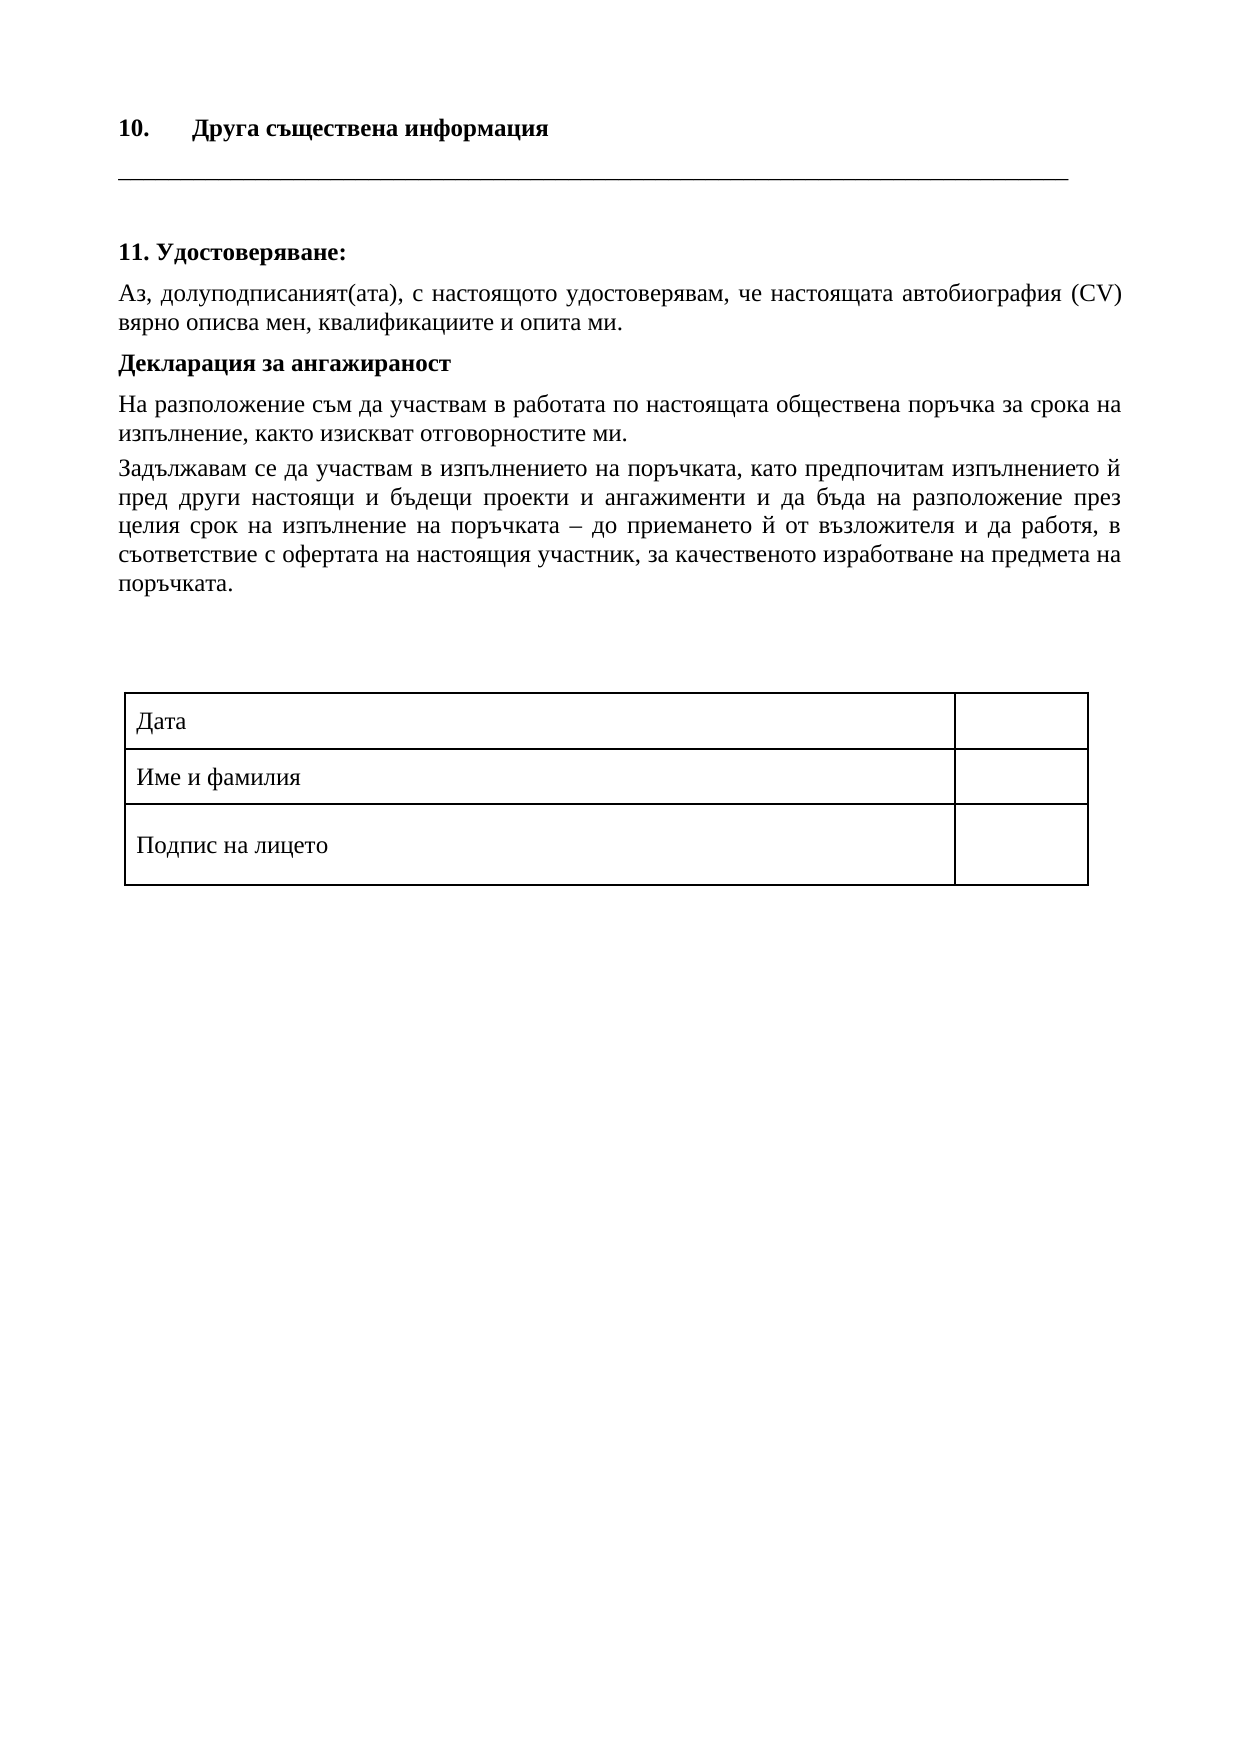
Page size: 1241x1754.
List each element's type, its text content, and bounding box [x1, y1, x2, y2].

table_cell [956, 750, 1087, 803]
text Задължавам се да участвам в изпълнението на поръчката, като предпочитам изпълнението й пред други настоящи и бъдещи проекти и ангажименти и да бъда на разположение през целия срок на изпълнение на поръчката – до приемането й от възложителя и да работя, в съответствие с офертата на настоящия участник, за качественото изработване на предмета на поръчката. [118, 453, 1122, 597]
text 11. Удостоверяване: [118, 237, 1122, 265]
table_cell [956, 805, 1087, 884]
text На разположение съм да участвам в работата по настоящата обществена поръчка за срока на изпълнение, както изискват отговорностите ми. [118, 389, 1122, 447]
text Декларация за ангажираност [118, 348, 1122, 377]
list Друга съществена информация [118, 113, 1122, 142]
text ____________________________________________________________________________ [118, 154, 1122, 183]
table_cell Име и фамилия [126, 750, 954, 803]
text Аз, долуподписаният(ата), с настоящото удостоверявам, че настоящата автобиография (CV) вярно описва мен, квалификациите и опита ми. [118, 278, 1122, 335]
table_header Дата [126, 694, 954, 747]
table_cell Подпис на лицето [126, 805, 954, 884]
table_header [956, 694, 1087, 747]
